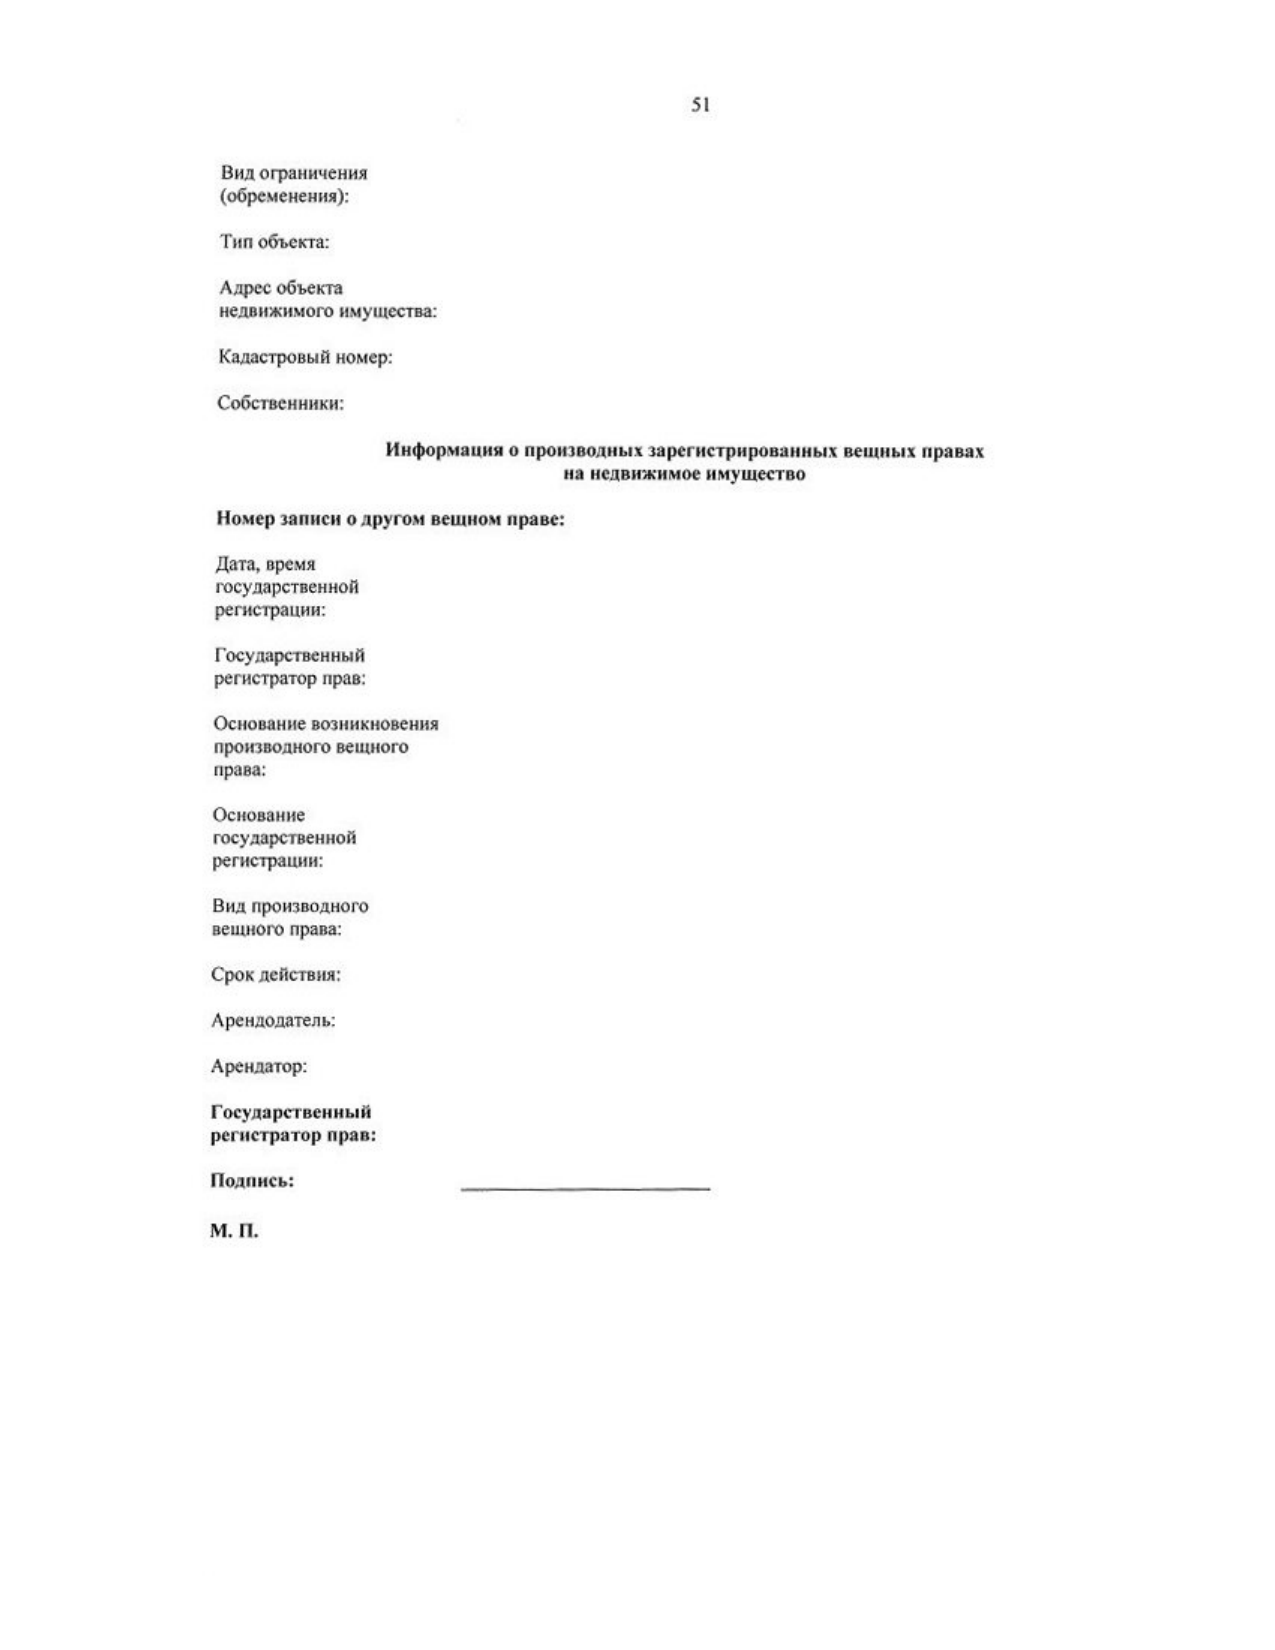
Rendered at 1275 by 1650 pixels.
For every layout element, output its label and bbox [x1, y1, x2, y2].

picture [191, 73, 1125, 1576]
